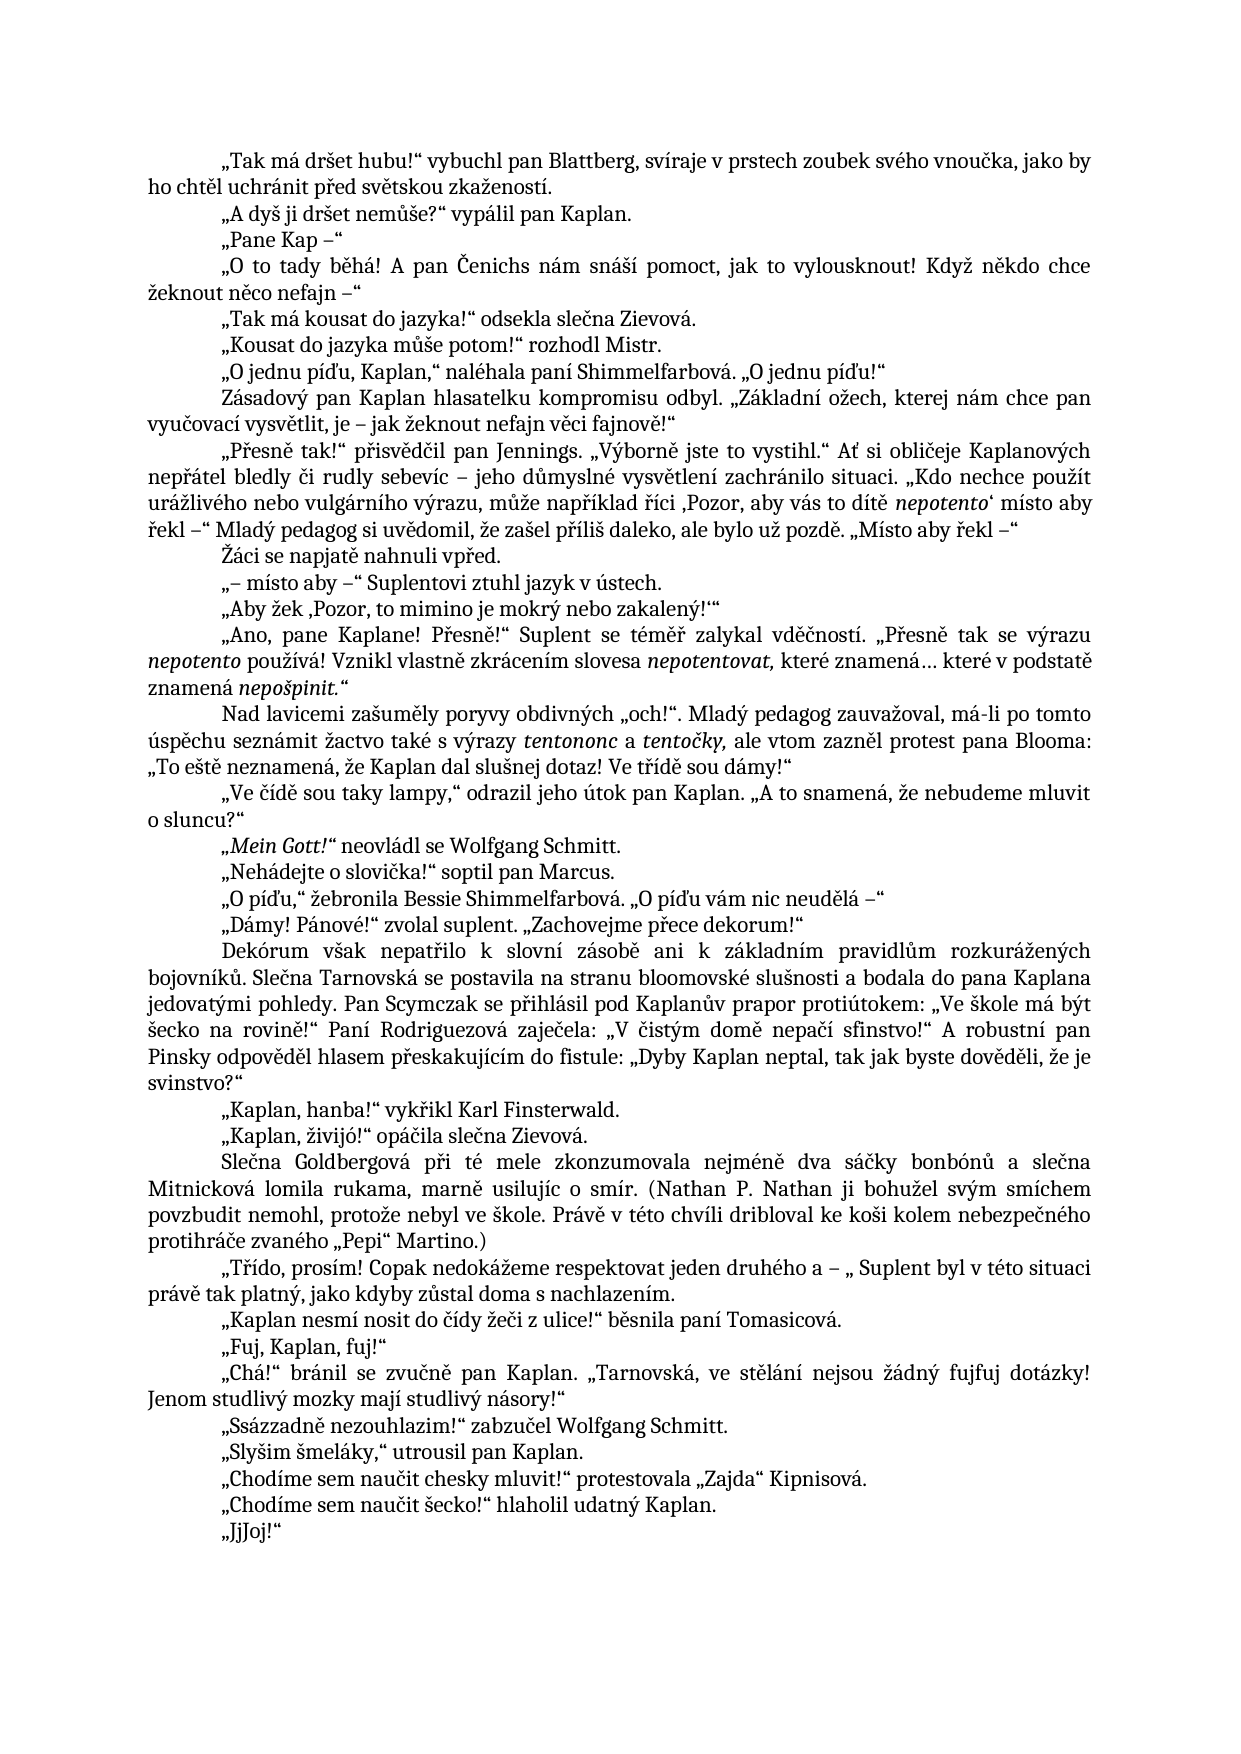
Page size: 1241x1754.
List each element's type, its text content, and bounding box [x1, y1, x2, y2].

text „Fuj, Kaplan, fuj!“ [148, 1333, 1093, 1360]
text „– místo aby –“ Suplentovi ztuhl jazyk v ústech. [148, 569, 1093, 596]
text „Ve čídě sou taky lampy,“ odrazil jeho útok pan Kaplan. „A to snamená, že nebudeme mluvit o sluncu?“ [148, 780, 1093, 833]
text „Tak má kousat do jazyka!“ odsekla slečna Zievová. [148, 306, 1093, 332]
text „Dámy! Pánové!“ zvolal suplent. „Zachovejme přece dekorum!“ [148, 912, 1093, 938]
text „Nehádejte o slovička!“ soptil pan Marcus. [148, 859, 1093, 886]
text „Ano, pane Kaplane! Přesně!“ Suplent se téměř zalykal vděčností. „Přesně tak se výrazu nepotento používá! Vznikl vlastně zkrácením slovesa nepotentovat, které znamená… které v podstatě znamená nepošpinit.“ [148, 622, 1093, 701]
text „Chá!“ bránil se zvučně pan Kaplan. „Tarnovská, ve stělání nejsou žádný fujfuj dotázky! Jenom studlivý mozky mají studlivý násory!“ [148, 1360, 1093, 1413]
text „Kaplan, živijó!“ opáčila slečna Zievová. [148, 1123, 1093, 1149]
text „Chodíme sem naučit šecko!“ hlaholil udatný Kaplan. [148, 1492, 1093, 1518]
text „A dyš ji dršet nemůše?“ vypálil pan Kaplan. [148, 200, 1093, 227]
text „O to tady běhá! A pan Čenichs nám snáší pomoct, jak to vylousknout! Když někdo chce žeknout něco nefajn –“ [148, 253, 1093, 306]
text „Kaplan, hanba!“ vykřikl Karl Finsterwald. [148, 1096, 1093, 1123]
text Nad lavicemi zašuměly poryvy obdivných „och!“. Mladý pedagog zauvažoval, má-li po tomto úspěchu seznámit žactvo také s výrazy tentononc a tentočky, ale vtom zazněl protest pana Blooma: „To eště neznamená, že Kaplan dal slušnej dotaz! Ve třídě sou dámy!“ [148, 701, 1093, 780]
text „Chodíme sem naučit chesky mluvit!“ protestovala „Zajda“ Kipnisová. [148, 1465, 1093, 1492]
text „Slyšim šmeláky,“ utrousil pan Kaplan. [148, 1439, 1093, 1465]
text „Kousat do jazyka můše potom!“ rozhodl Mistr. [148, 332, 1093, 358]
text „Přesně tak!“ přisvědčil pan Jennings. „Výborně jste to vystihl.“ Ať si obličeje Kaplanových nepřátel bledly či rudly sebevíc – jeho důmyslné vysvětlení zachránilo situaci. „Kdo nechce použít urážlivého nebo vulgárního výrazu, může například říci ‚Pozor, aby vás to dítě nepotento‘ místo aby řekl –“ Mladý pedagog si uvědomil, že zašel příliš daleko, ale bylo už pozdě. „Místo aby řekl –“ [148, 437, 1093, 543]
text „Třído, prosím! Copak nedokážeme respektovat jeden druhého a – „ Suplent byl v této situaci právě tak platný, jako kdyby zůstal doma s nachlazením. [148, 1254, 1093, 1307]
text „Tak má dršet hubu!“ vybuchl pan Blattberg, svíraje v prstech zoubek svého vnoučka, jako by ho chtěl uchránit před světskou zkažeností. [148, 148, 1093, 200]
text Zásadový pan Kaplan hlasatelku kompromisu odbyl. „Základní ožech, kterej nám chce pan vyučovací vysvětlit, je – jak žeknout nefajn věci fajnově!“ [148, 385, 1093, 437]
text „O jednu píďu, Kaplan,“ naléhala paní Shimmelfarbová. „O jednu píďu!“ [148, 358, 1093, 385]
text „Pane Kap –“ [148, 227, 1093, 253]
text „Kaplan nesmí nosit do čídy žeči z ulice!“ běsnila paní Tomasicová. [148, 1307, 1093, 1333]
text „Ssázzadně nezouhlazim!“ zabzučel Wolfgang Schmitt. [148, 1413, 1093, 1439]
text Slečna Goldbergová při té mele zkonzumovala nejméně dva sáčky bonbónů a slečna Mitnicková lomila rukama, marně usilujíc o smír. (Nathan P. Nathan ji bohužel svým smíchem povzbudit nemohl, protože nebyl ve škole. Právě v této chvíli dribloval ke koši kolem nebezpečného protihráče zvaného „Pepi“ Martino.) [148, 1149, 1093, 1254]
text Dekórum však nepatřilo k slovní zásobě ani k základním pravidlům rozkurážených bojovníků. Slečna Tarnovská se postavila na stranu bloomovské slušnosti a bodala do pana Kaplana jedovatými pohledy. Pan Scymczak se přihlásil pod Kaplanův prapor protiútokem: „Ve škole má být šecko na rovině!“ Paní Rodriguezová zaječela: „V čistým domě nepačí sfinstvo!“ A robustní pan Pinsky odpověděl hlasem přeskakujícím do fistule: „Dyby Kaplan neptal, tak jak byste dověděli, že je svinstvo?“ [148, 938, 1093, 1096]
text „Aby žek ‚Pozor, to mimino je mokrý nebo zakalený!‘“ [148, 596, 1093, 622]
text „JjJoj!“ [148, 1518, 1093, 1544]
text „Mein Gott!“ neovládl se Wolfgang Schmitt. [148, 833, 1093, 859]
text Žáci se napjatě nahnuli vpřed. [148, 543, 1093, 569]
text „O píďu,“ žebronila Bessie Shimmelfarbová. „O píďu vám nic neudělá –“ [148, 886, 1093, 912]
